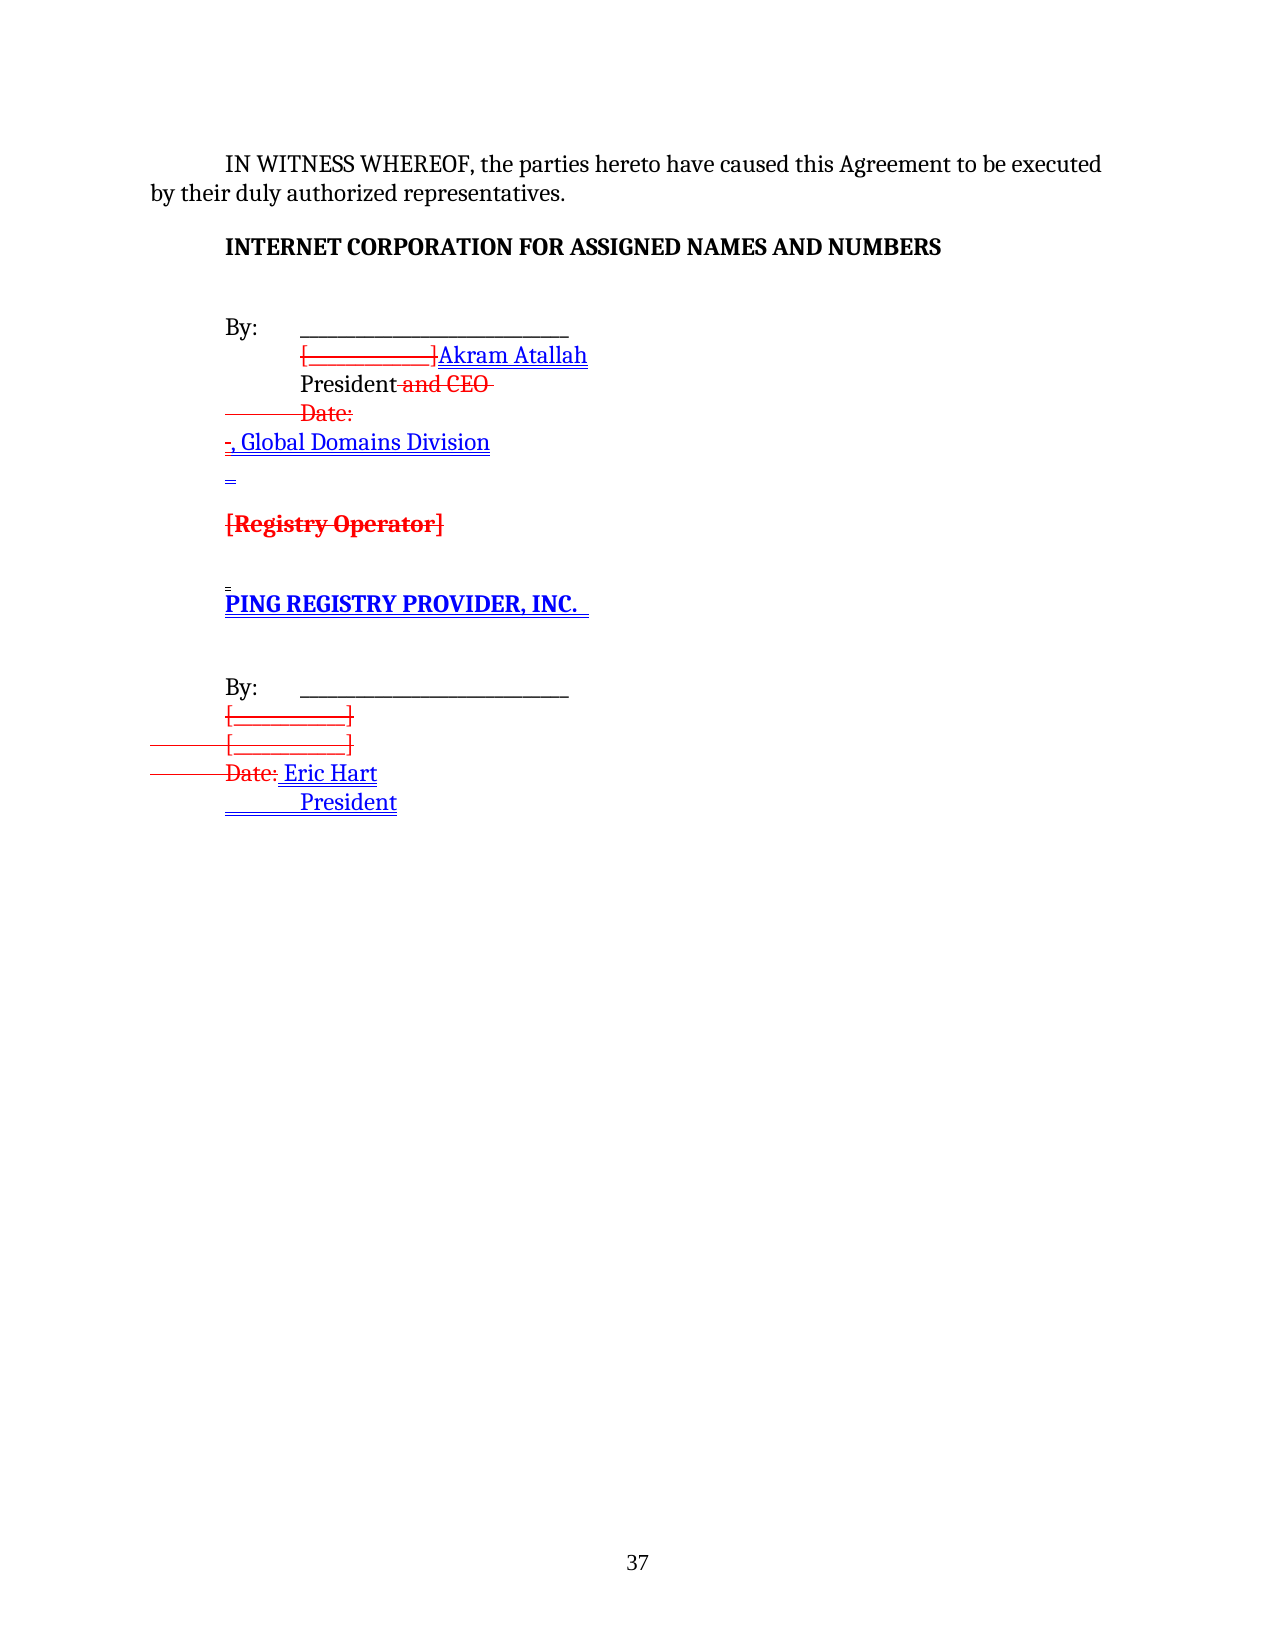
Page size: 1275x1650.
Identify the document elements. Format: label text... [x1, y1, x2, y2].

text By: _____________________________ [____________] [____________] Date: Eric Hart [150, 673, 1125, 788]
text IN WITNESS WHEREOF, the parties hereto have caused this Agreement to be executed by their duly authorized representatives. [150, 150, 1125, 207]
text President [150, 788, 1125, 816]
text PING REGISTRY PROVIDER, INC. [150, 590, 1125, 619]
text [Registry Operator] [150, 510, 1125, 539]
text By: _____________________________ [_____________]Akram Atallah President and CEO Date: , Global Domains Division [225, 313, 1125, 485]
text INTERNET CORPORATION FOR ASSIGNED NAMES AND NUMBERS [150, 232, 1125, 261]
